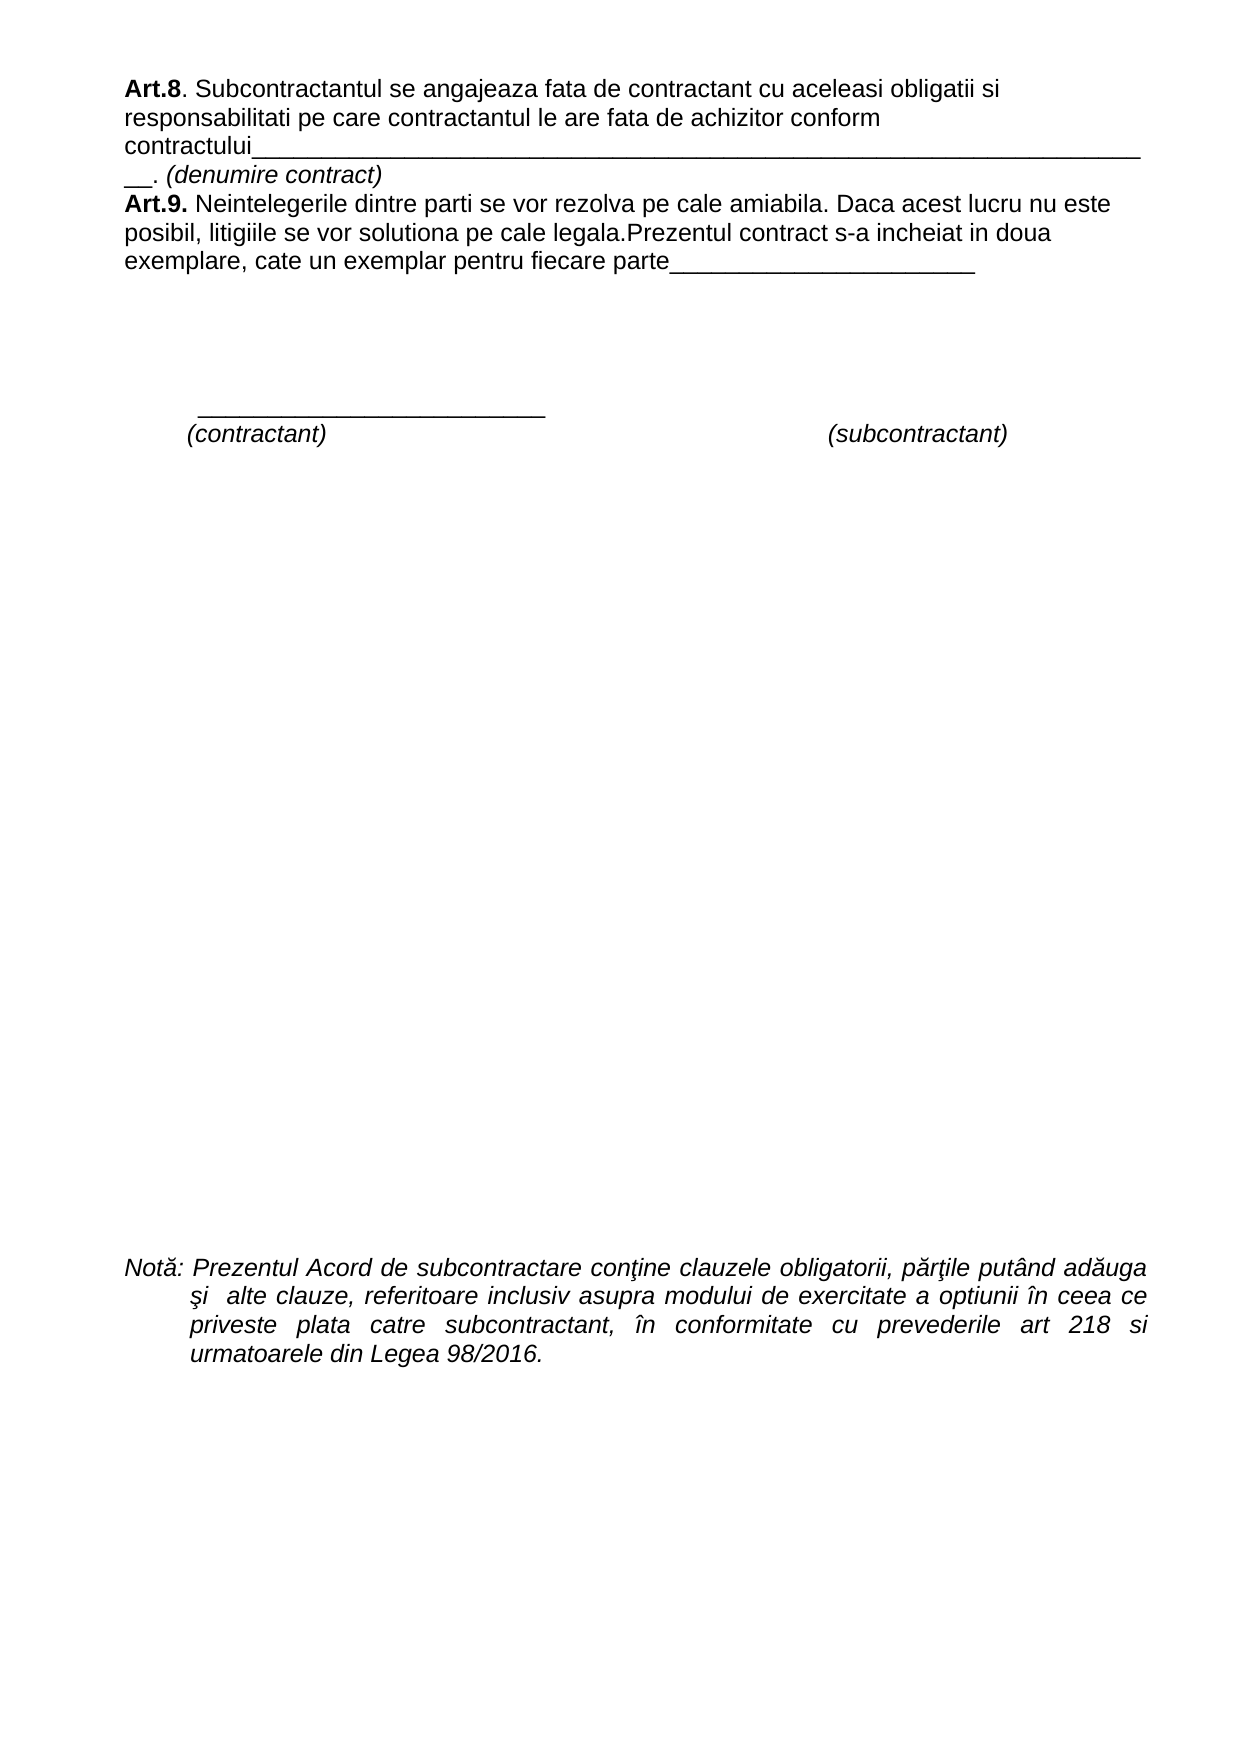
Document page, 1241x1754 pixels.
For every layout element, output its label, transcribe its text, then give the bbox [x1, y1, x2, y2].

text Art.8. Subcontractantul se angajeaza fata de contractant cu aceleasi obligatii si responsabilitati pe care contractantul le are fata de achizitor conform contractului__________________________________________________________________. (denumire contract) [124, 74, 1152, 189]
text Notă: Prezentul Acord de subcontractare conţine clauzele obligatorii, părţile putând adăuga şi alte clauze, referitoare inclusiv asupra modului de exercitate a optiunii în ceea ce priveste plata catre subcontractant, în conformitate cu prevederile art 218 si urmatoarele din Legea 98/2016. [124, 1253, 1152, 1368]
text Art.9. Neintelegerile dintre parti se vor rezolva pe cale amiabila. Daca acest lucru nu este posibil, litigiile se vor solutiona pe cale legala.Prezentul contract s-a incheiat in doua exemplare, cate un exemplar pentru fiecare parte______________________ [124, 189, 1152, 275]
text _________________________ [124, 390, 1152, 419]
text (contractant) (subcontractant) [124, 419, 1152, 448]
